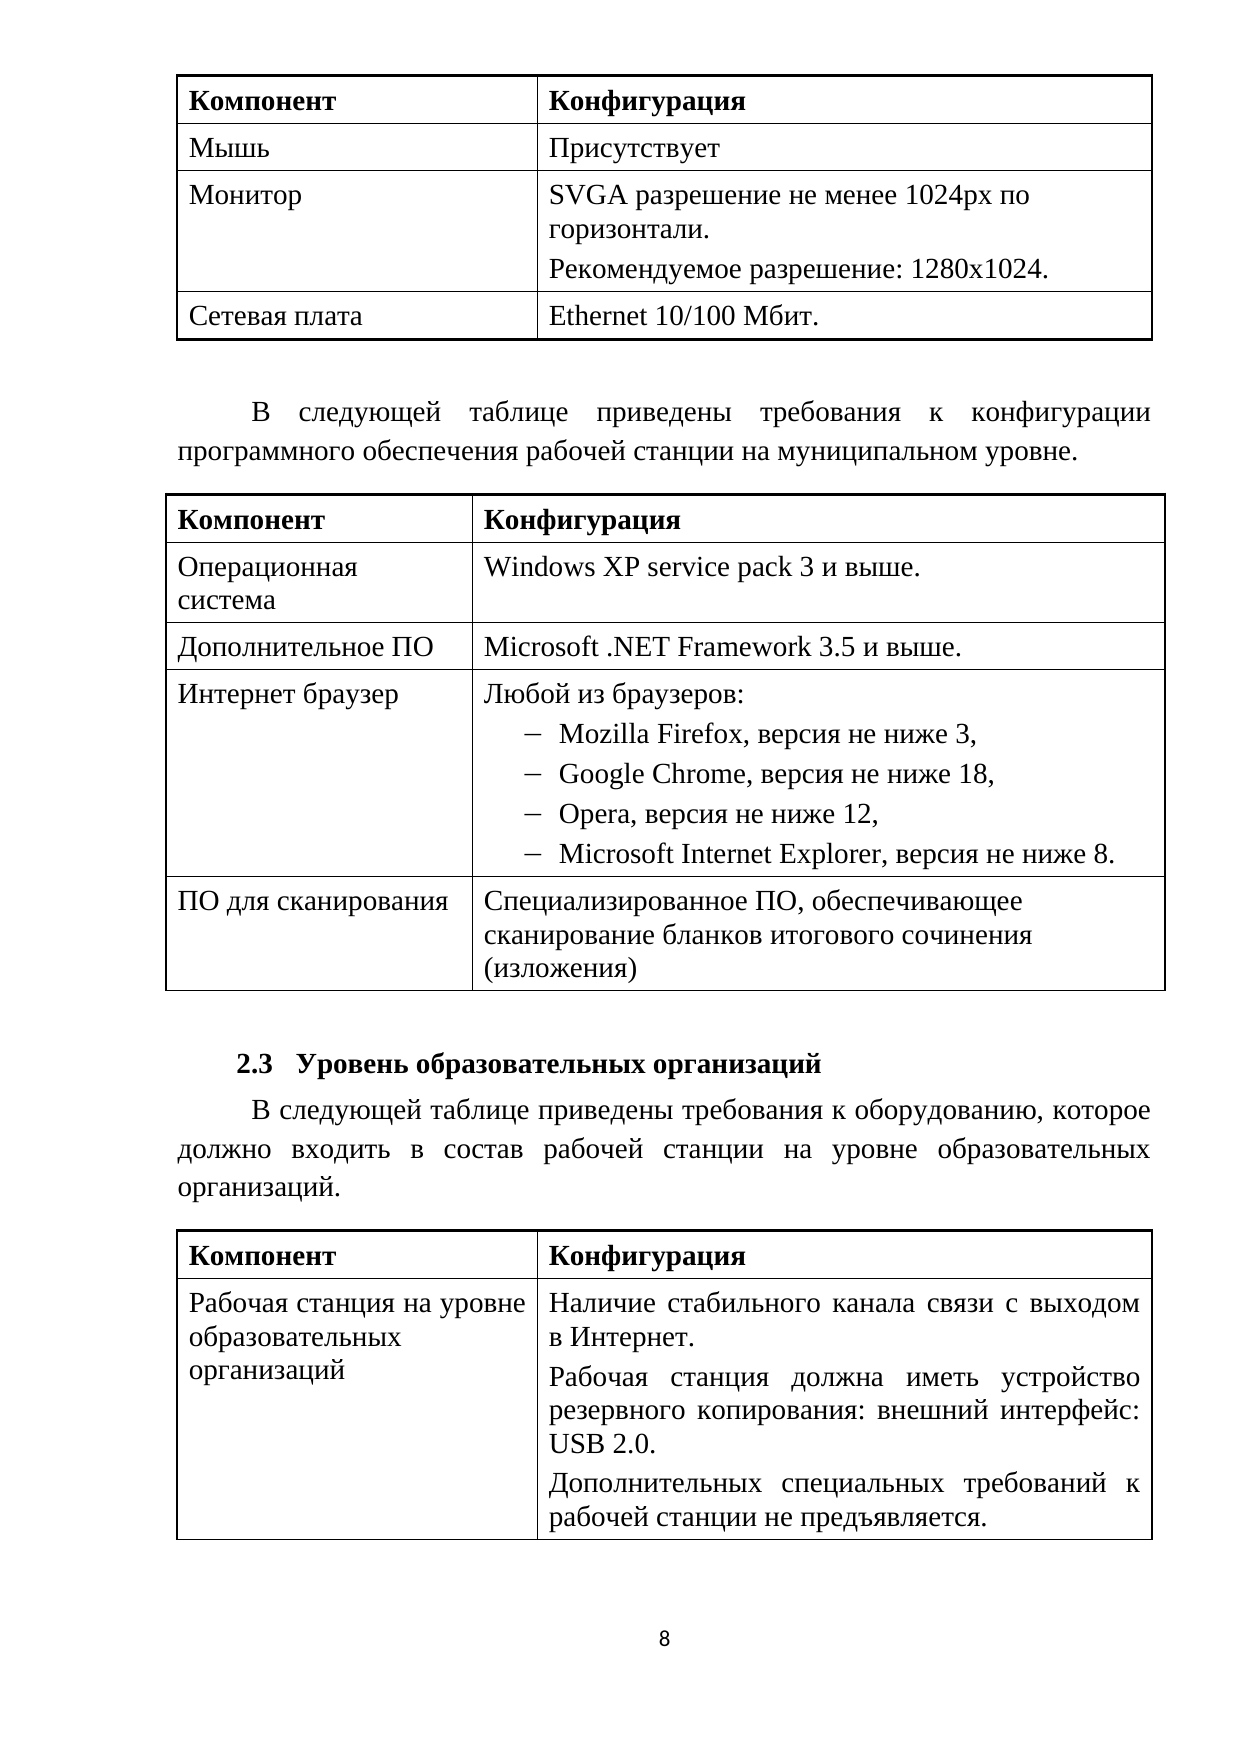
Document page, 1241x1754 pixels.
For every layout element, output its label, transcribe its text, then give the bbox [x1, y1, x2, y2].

table_cell Ethernet 10/100 Мбит. [538, 292, 1151, 338]
text В следующей таблице приведены требования к оборудованию, которое должно входить в состав рабочей станции на уровне образовательных организаций. [177, 1092, 1152, 1203]
table_cell Windows XP service pack 3 и выше. [473, 543, 1164, 622]
table_header Конфигурация [538, 1232, 1151, 1278]
table_header Компонент [178, 1232, 537, 1278]
table_cell Microsoft .NET Framework 3.5 и выше. [473, 623, 1164, 669]
table_header Компонент [167, 496, 472, 542]
table_cell Любой из браузеров: Mozilla Firefox, версия не ниже 3, Google Chrome, версия не ниже 18, Opera, версия не ниже 12, Microsoft Internet Explorer, версия не ниже 8. [473, 670, 1164, 876]
table_cell Дополнительное ПО [167, 623, 472, 669]
table_cell Специализированное ПО, обеспечивающее сканирование бланков итогового сочинения (изложения) [473, 877, 1164, 990]
table_cell Присутствует [538, 124, 1151, 170]
table_cell Интернет браузер [167, 670, 472, 876]
table_cell Сетевая плата [178, 292, 537, 338]
text В следующей таблице приведены требования к конфигурации программного обеспечения рабочей станции на муниципальном уровне. [177, 394, 1152, 467]
table_cell Наличие стабильного канала связи с выходом в Интернет. Рабочая станция должна иметь устройство резервного копирования: внешний интерфейс: USB 2.0. Дополнительных специальных требований к рабочей станции не предъявляется. [538, 1279, 1151, 1539]
table_cell SVGA разрешение не менее 1024px по горизонтали. Рекомендуемое разрешение: 1280x1024. [538, 171, 1151, 291]
table_cell Операционная система [167, 543, 472, 622]
table_header Конфигурация [473, 496, 1164, 542]
table_cell Рабочая станция на уровне образовательных организаций [178, 1279, 537, 1539]
table_header Конфигурация [538, 77, 1151, 123]
table_cell ПО для сканирования [167, 877, 472, 990]
table_header Компонент [178, 77, 537, 123]
table_cell Монитор [178, 171, 537, 291]
subtitle Уровень образовательных организаций [236, 1046, 1152, 1080]
table_cell Мышь [178, 124, 537, 170]
